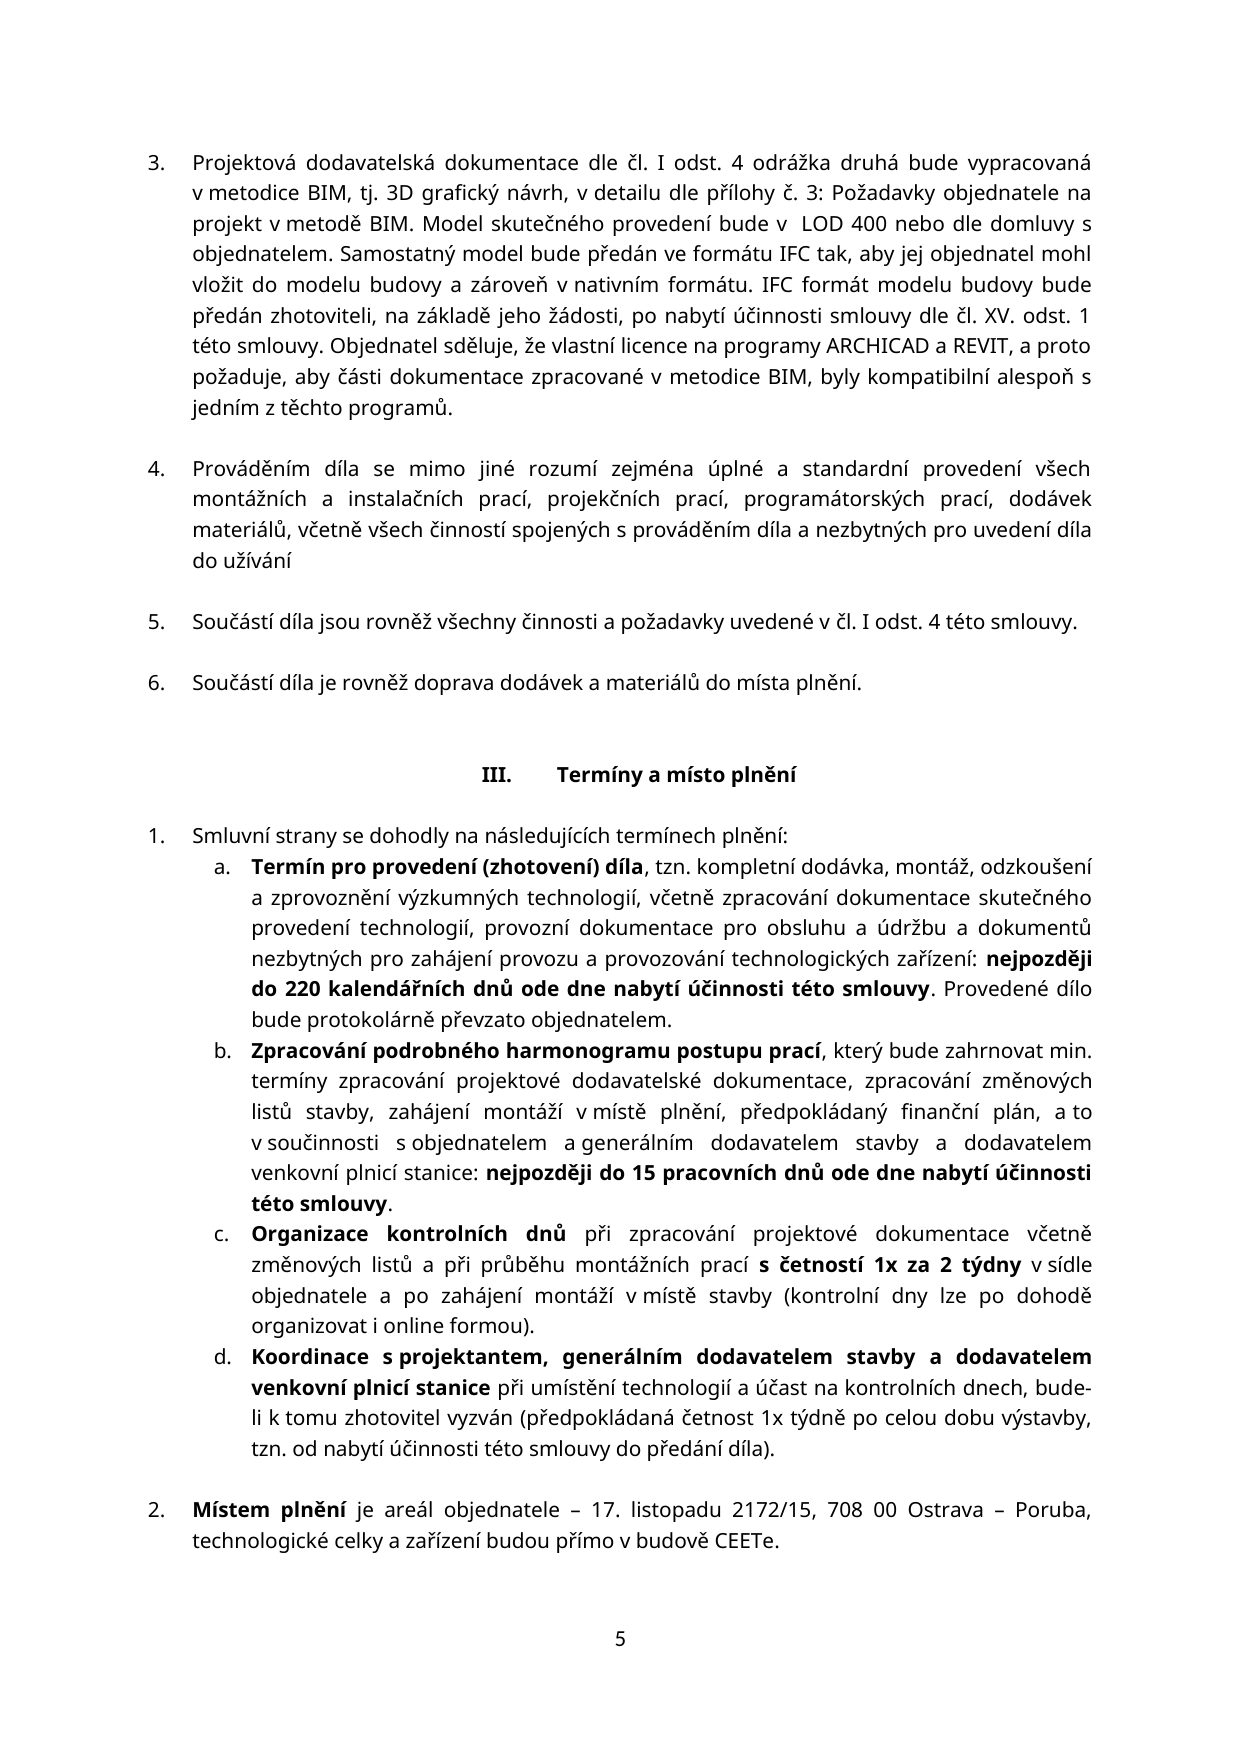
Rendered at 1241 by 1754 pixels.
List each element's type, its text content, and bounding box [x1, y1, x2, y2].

list Projektová dodavatelská dokumentace dle čl. I odst. 4 odrážka druhá bude vypracovaná v metodice BIM, tj. 3D grafický návrh, v detailu dle přílohy č. 3: Požadavky objednatele na projekt v metodě BIM. Model skutečného provedení bude v LOD 400 nebo dle domluvy s objednatelem. Samostatný model bude předán ve formátu IFC tak, aby jej objednatel mohl vložit do modelu budovy a zároveň v nativním formátu. IFC formát modelu budovy bude předán zhotoviteli, na základě jeho žádosti, po nabytí účinnosti smlouvy dle čl. XV. odst. 1 této smlouvy. Objednatel sděluje, že vlastní licence na programy ARCHICAD a REVIT, a proto požaduje, aby části dokumentace zpracované v metodice BIM, byly kompatibilní alespoň s jedním z těchto programů. [148, 148, 1093, 421]
list Místem plnění je areál objednatele – 17. listopadu 2172/15, 708 00 Ostrava – Poruba, technologické celky a zařízení budou přímo v budově CEETe. [148, 1495, 1093, 1554]
list Termín pro provedení (zhotovení) díla, tzn. kompletní dodávka, montáž, odzkoušení a zprovoznění výzkumných technologií, včetně zpracování dokumentace skutečného provedení technologií, provozní dokumentace pro obsluhu a údržbu a dokumentů nezbytných pro zahájení provozu a provozování technologických zařízení: nejpozději do 220 kalendářních dnů ode dne nabytí účinnosti této smlouvy. Provedené dílo bude protokolárně převzato objednatelem. [213, 852, 1093, 1033]
list Prováděním díla se mimo jiné rozumí zejména úplné a standardní provedení všech montážních a instalačních prací, projekčních prací, programátorských prací, dodávek materiálů, včetně všech činností spojených s prováděním díla a nezbytných pro uvedení díla do užívání [148, 454, 1093, 574]
list Součástí díla jsou rovněž všechny činnosti a požadavky uvedené v čl. I odst. 4 této smlouvy. [148, 607, 1093, 635]
list Termíny a místo plnění [185, 760, 1093, 788]
list Organizace kontrolních dnů při zpracování projektové dokumentace včetně změnových listů a při průběhu montážních prací s četností 1x za 2 týdny v sídle objednatele a po zahájení montáží v místě stavby (kontrolní dny lze po dohodě organizovat i online formou). [213, 1219, 1093, 1340]
list Smluvní strany se dohodly na následujících termínech plnění: [148, 821, 1093, 850]
list Součástí díla je rovněž doprava dodávek a materiálů do místa plnění. [148, 668, 1093, 697]
list Koordinace s projektantem, generálním dodavatelem stavby a dodavatelem venkovní plnicí stanice při umístění technologií a účast na kontrolních dnech, bude-li k tomu zhotovitel vyzván (předpokládaná četnost 1x týdně po celou dobu výstavby, tzn. od nabytí účinnosti této smlouvy do předání díla). [213, 1342, 1093, 1462]
list Zpracování podrobného harmonogramu postupu prací, který bude zahrnovat min. termíny zpracování projektové dodavatelské dokumentace, zpracování změnových listů stavby, zahájení montáží v místě plnění, předpokládaný finanční plán, a to v součinnosti s objednatelem a generálním dodavatelem stavby a dodavatelem venkovní plnicí stanice: nejpozději do 15 pracovních dnů ode dne nabytí účinnosti této smlouvy. [213, 1036, 1093, 1217]
